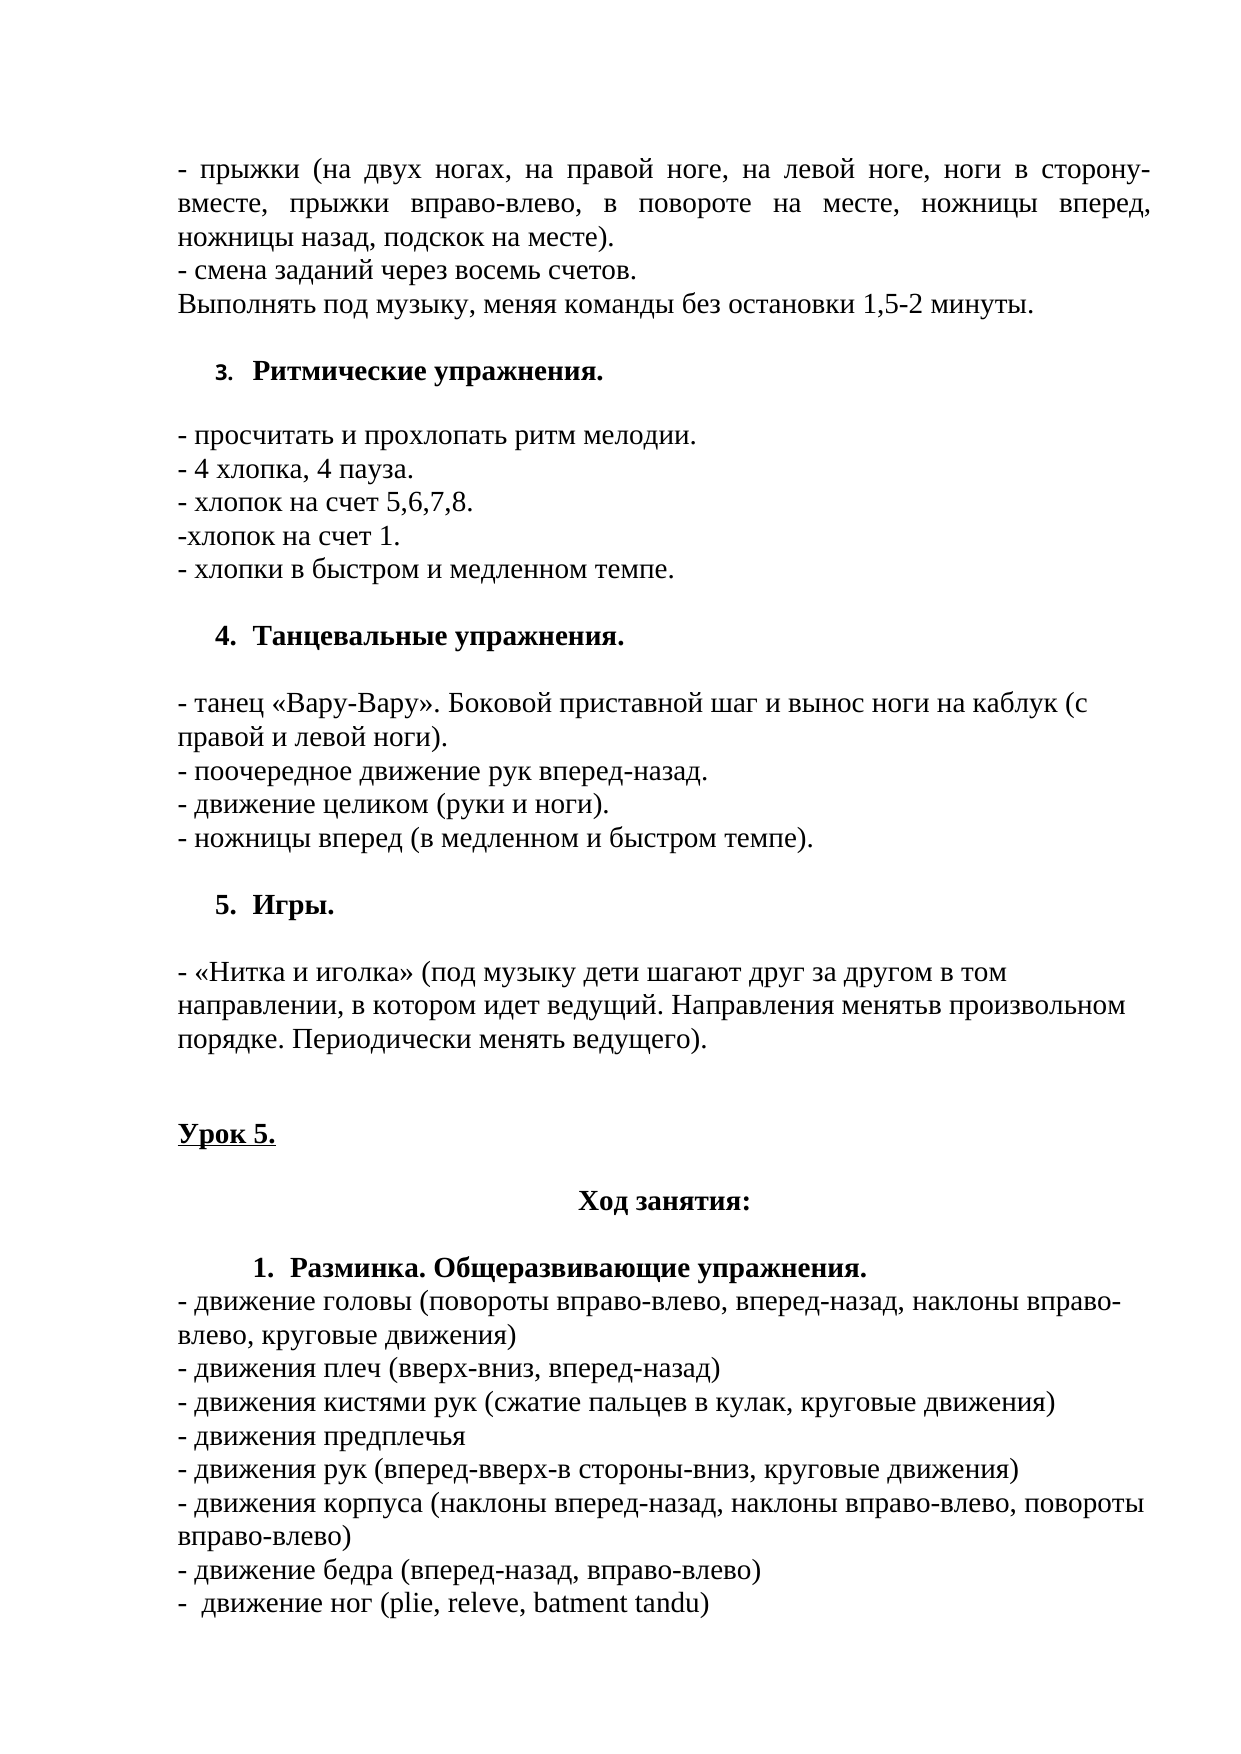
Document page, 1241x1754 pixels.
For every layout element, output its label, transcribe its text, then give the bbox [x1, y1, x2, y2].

text - ножницы вперед (в медленном и быстром темпе). [177, 820, 1152, 853]
text -хлопок на счет 1. [177, 518, 1152, 551]
text - танец «Вару-Вару». Боковой приставной шаг и вынос ноги на каблук (с правой и левой ноги). [177, 686, 1152, 753]
list Разминка. Общеразвивающие упражнения. [252, 1250, 1152, 1283]
list Ритмические упражнения. [215, 353, 1152, 387]
text - движения кистями рук (сжатие пальцев в кулак, круговые движения) [177, 1384, 1152, 1418]
text - прыжки (на двух ногах, на правой ноге, на левой ноге, ноги в сторону-вместе, прыжки вправо-влево, в повороте на месте, ножницы вперед, ножницы назад, подскок на месте). [177, 152, 1152, 252]
text - движения предплечья [177, 1418, 1152, 1451]
text - движение целиком (руки и ноги). [177, 786, 1152, 820]
text - 4 хлопка, 4 пауза. [177, 451, 1152, 484]
text - движение ног (plie, releve, batment tandu) [177, 1585, 1152, 1619]
text - хлопок на счет 5,6,7,8. [177, 484, 1152, 518]
text Выполнять под музыку, меняя команды без остановки 1,5-2 минуты. [177, 286, 1152, 319]
text - движения плеч (вверх-вниз, вперед-назад) [177, 1351, 1152, 1384]
text - движения рук (вперед-вверх-в стороны-вниз, круговые движения) [177, 1451, 1152, 1485]
text - поочередное движение рук вперед-назад. [177, 753, 1152, 786]
text Урок 5. [177, 1116, 1152, 1149]
text Ход занятия: [177, 1183, 1152, 1216]
text - движение головы (повороты вправо-влево, вперед-назад, наклоны вправо-влево, круговые движения) [177, 1283, 1152, 1351]
text - «Нитка и иголка» (под музыку дети шагают друг за другом в том направлении, в котором идет ведущий. Направления менятьв произвольном порядке. Периодически менять ведущего). [177, 954, 1152, 1054]
text - смена заданий через восемь счетов. [177, 252, 1152, 286]
list Игры. [215, 887, 1152, 920]
list Танцевальные упражнения. [215, 618, 1152, 652]
text - просчитать и прохлопать ритм мелодии. [177, 417, 1152, 451]
text - хлопки в быстром и медленном темпе. [177, 551, 1152, 585]
text - движение бедра (вперед-назад, вправо-влево) [177, 1552, 1152, 1585]
text - движения корпуса (наклоны вперед-назад, наклоны вправо-влево, повороты вправо-влево) [177, 1485, 1152, 1552]
